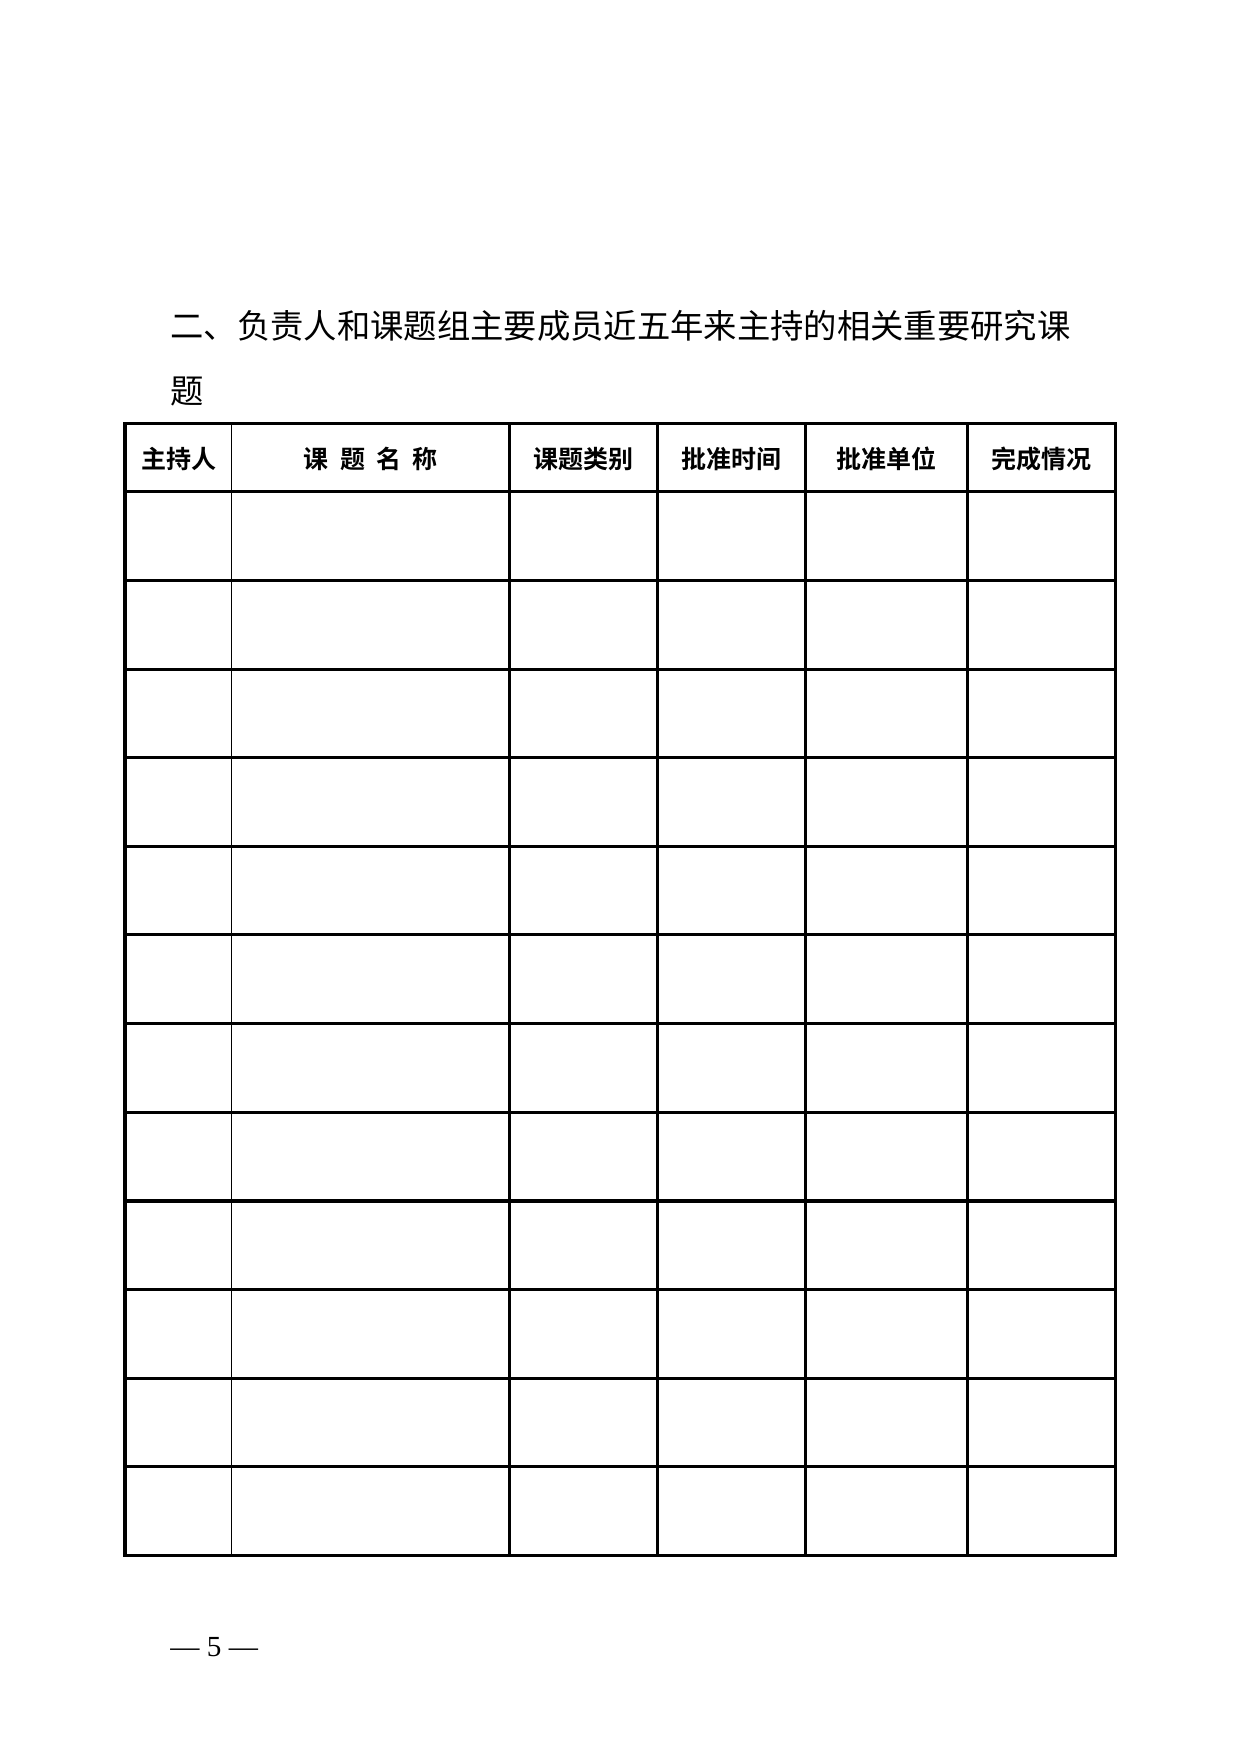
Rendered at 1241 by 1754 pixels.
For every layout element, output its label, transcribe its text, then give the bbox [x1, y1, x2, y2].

table_header 课 题 名 称 [232, 425, 508, 490]
table_cell [969, 1468, 1114, 1554]
table_cell [969, 759, 1114, 845]
table_cell [232, 1291, 508, 1377]
table_cell [127, 1203, 231, 1288]
table_cell [511, 936, 656, 1022]
table_cell [127, 582, 231, 667]
table_cell [659, 493, 804, 579]
table_cell [659, 848, 804, 933]
table_cell [232, 1025, 508, 1111]
table_cell [127, 493, 231, 579]
table_cell [127, 936, 231, 1022]
table_cell [511, 1380, 656, 1465]
table_cell [969, 1203, 1114, 1288]
table_cell [511, 759, 656, 845]
table_cell [232, 936, 508, 1022]
table_cell [969, 671, 1114, 756]
table_cell [511, 1025, 656, 1111]
table_cell [232, 1380, 508, 1465]
table_cell [807, 1380, 966, 1465]
table_cell [807, 759, 966, 845]
table_cell [807, 936, 966, 1022]
table_cell [127, 759, 231, 845]
table_cell [127, 848, 231, 933]
table_cell [807, 1291, 966, 1377]
table_cell [511, 1114, 656, 1199]
table_cell [969, 582, 1114, 667]
table_cell [969, 936, 1114, 1022]
table_cell [969, 1025, 1114, 1111]
table_cell [127, 1468, 231, 1554]
table_cell [511, 493, 656, 579]
table_cell [511, 1291, 656, 1377]
table_cell [659, 1468, 804, 1554]
table_cell [807, 582, 966, 667]
table_cell [659, 671, 804, 756]
table_cell [659, 582, 804, 667]
table_cell [127, 671, 231, 756]
table_cell [659, 1203, 804, 1288]
table_cell [807, 493, 966, 579]
table_header 批准时间 [659, 425, 804, 490]
table_cell [232, 1114, 508, 1199]
table_cell [232, 1468, 508, 1554]
table_cell [511, 1203, 656, 1288]
table_cell [807, 848, 966, 933]
table_cell [232, 848, 508, 933]
table_cell [127, 1291, 231, 1377]
table_cell [511, 671, 656, 756]
table_cell [127, 1380, 231, 1465]
table_cell [969, 1380, 1114, 1465]
table_cell [232, 493, 508, 579]
table_cell [511, 582, 656, 667]
table_cell [659, 1025, 804, 1111]
table_cell [969, 1114, 1114, 1199]
table_cell [511, 1468, 656, 1554]
table_cell [232, 582, 508, 667]
table_cell [232, 759, 508, 845]
table_cell [232, 1203, 508, 1288]
table_cell [807, 1468, 966, 1554]
table_cell [807, 1114, 966, 1199]
table_cell [659, 1291, 804, 1377]
table_cell [807, 671, 966, 756]
table_header 批准单位 [807, 425, 966, 490]
table_cell [807, 1025, 966, 1111]
table_cell [969, 848, 1114, 933]
table_cell [232, 671, 508, 756]
table_cell [127, 1114, 231, 1199]
table_cell [659, 759, 804, 845]
table_cell [659, 1114, 804, 1199]
table_header 主持人 [127, 425, 231, 490]
table_header 课题类别 [511, 425, 656, 490]
table_cell [969, 493, 1114, 579]
table_cell [659, 936, 804, 1022]
text 二、负责人和课题组主要成员近五年来主持的相关重要研究课题 [170, 292, 1070, 422]
table_cell [659, 1380, 804, 1465]
table_cell [807, 1203, 966, 1288]
table_cell [127, 1025, 231, 1111]
table_cell [969, 1291, 1114, 1377]
table_header 完成情况 [969, 425, 1114, 490]
table_cell [511, 848, 656, 933]
